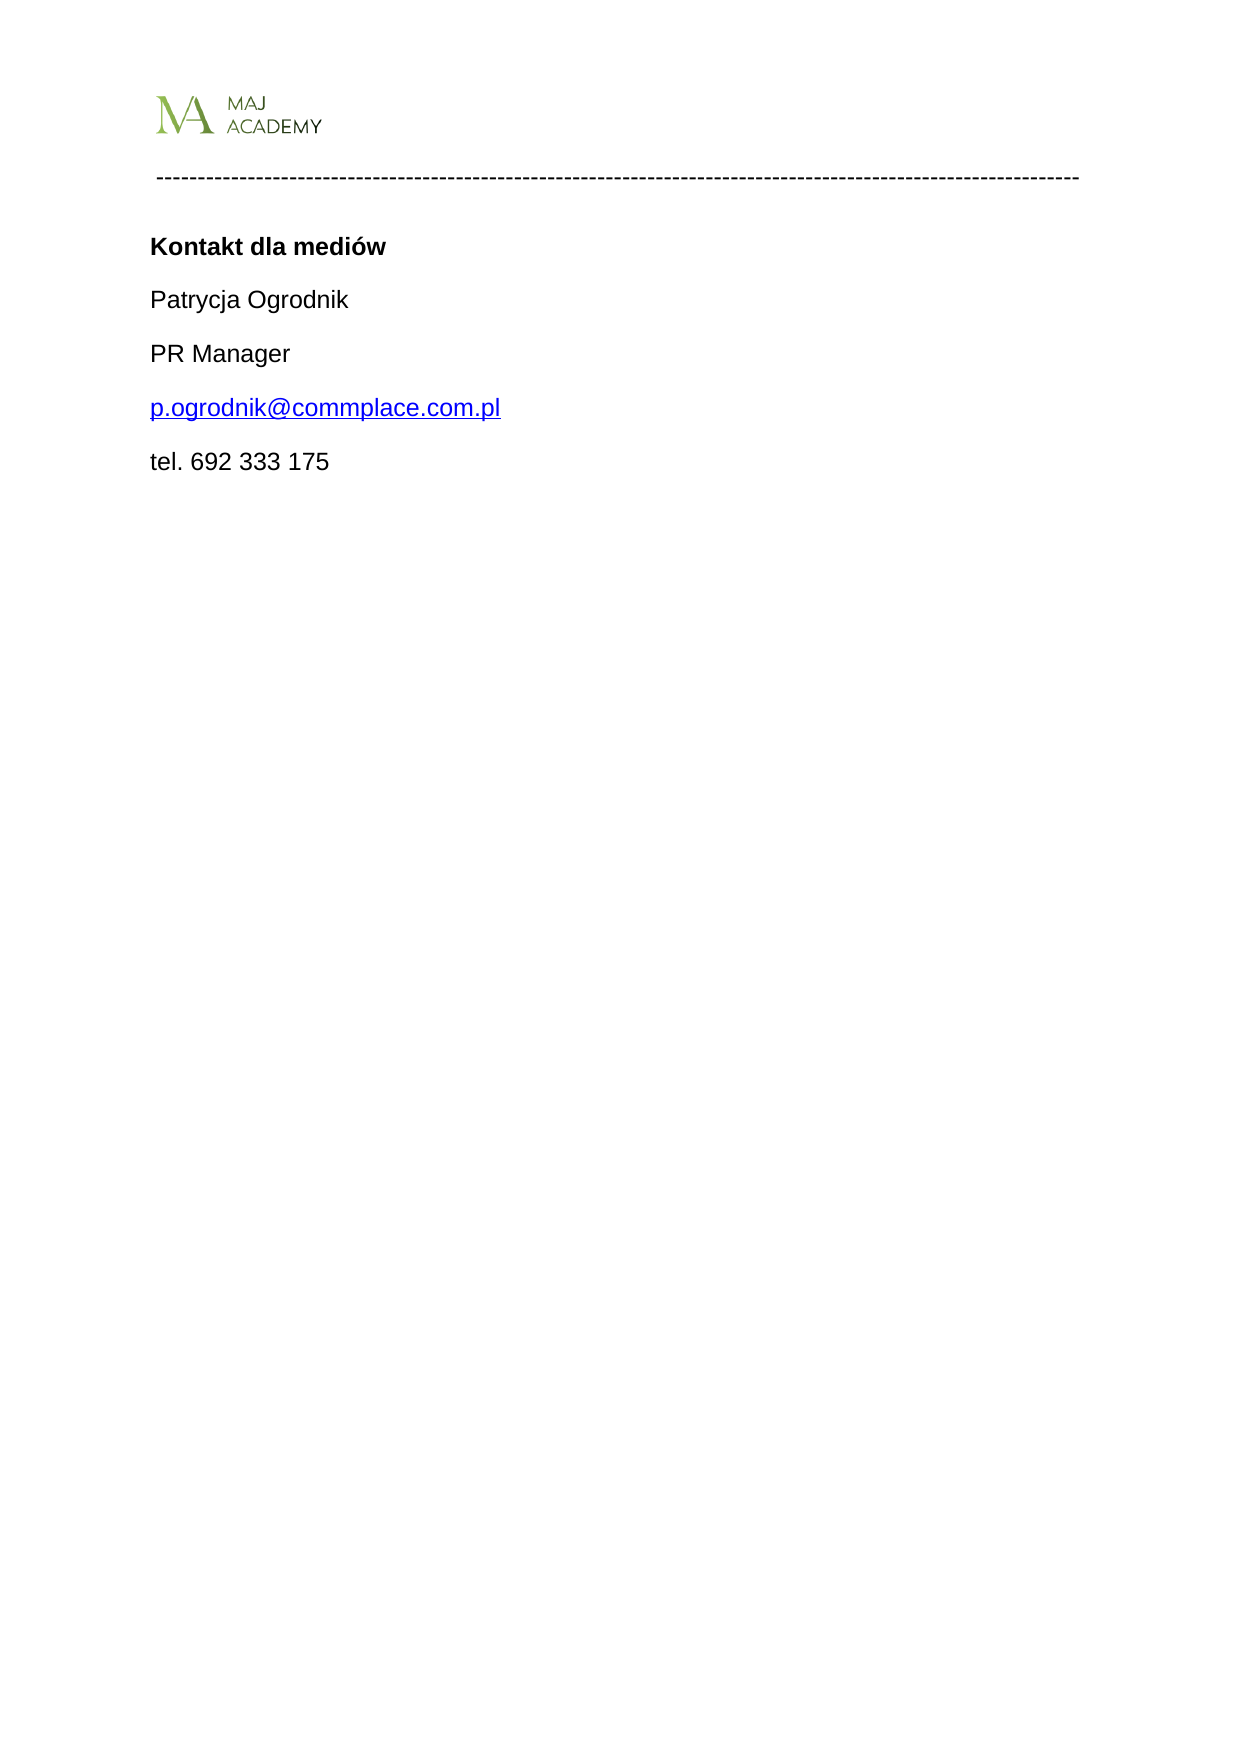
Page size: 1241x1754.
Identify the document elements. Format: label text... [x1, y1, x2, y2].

picture [150, 75, 348, 161]
text PR Manager [150, 339, 1090, 368]
text tel. 692 333 175 [150, 447, 1090, 476]
text Patrycja Ogrodnik [150, 286, 1090, 314]
text --------------------------------------------------------------------------------------------------------------- [150, 161, 1090, 192]
text p.ogrodnik@commplace.com.pl [150, 393, 1090, 422]
text Kontakt dla mediów [150, 232, 1090, 261]
